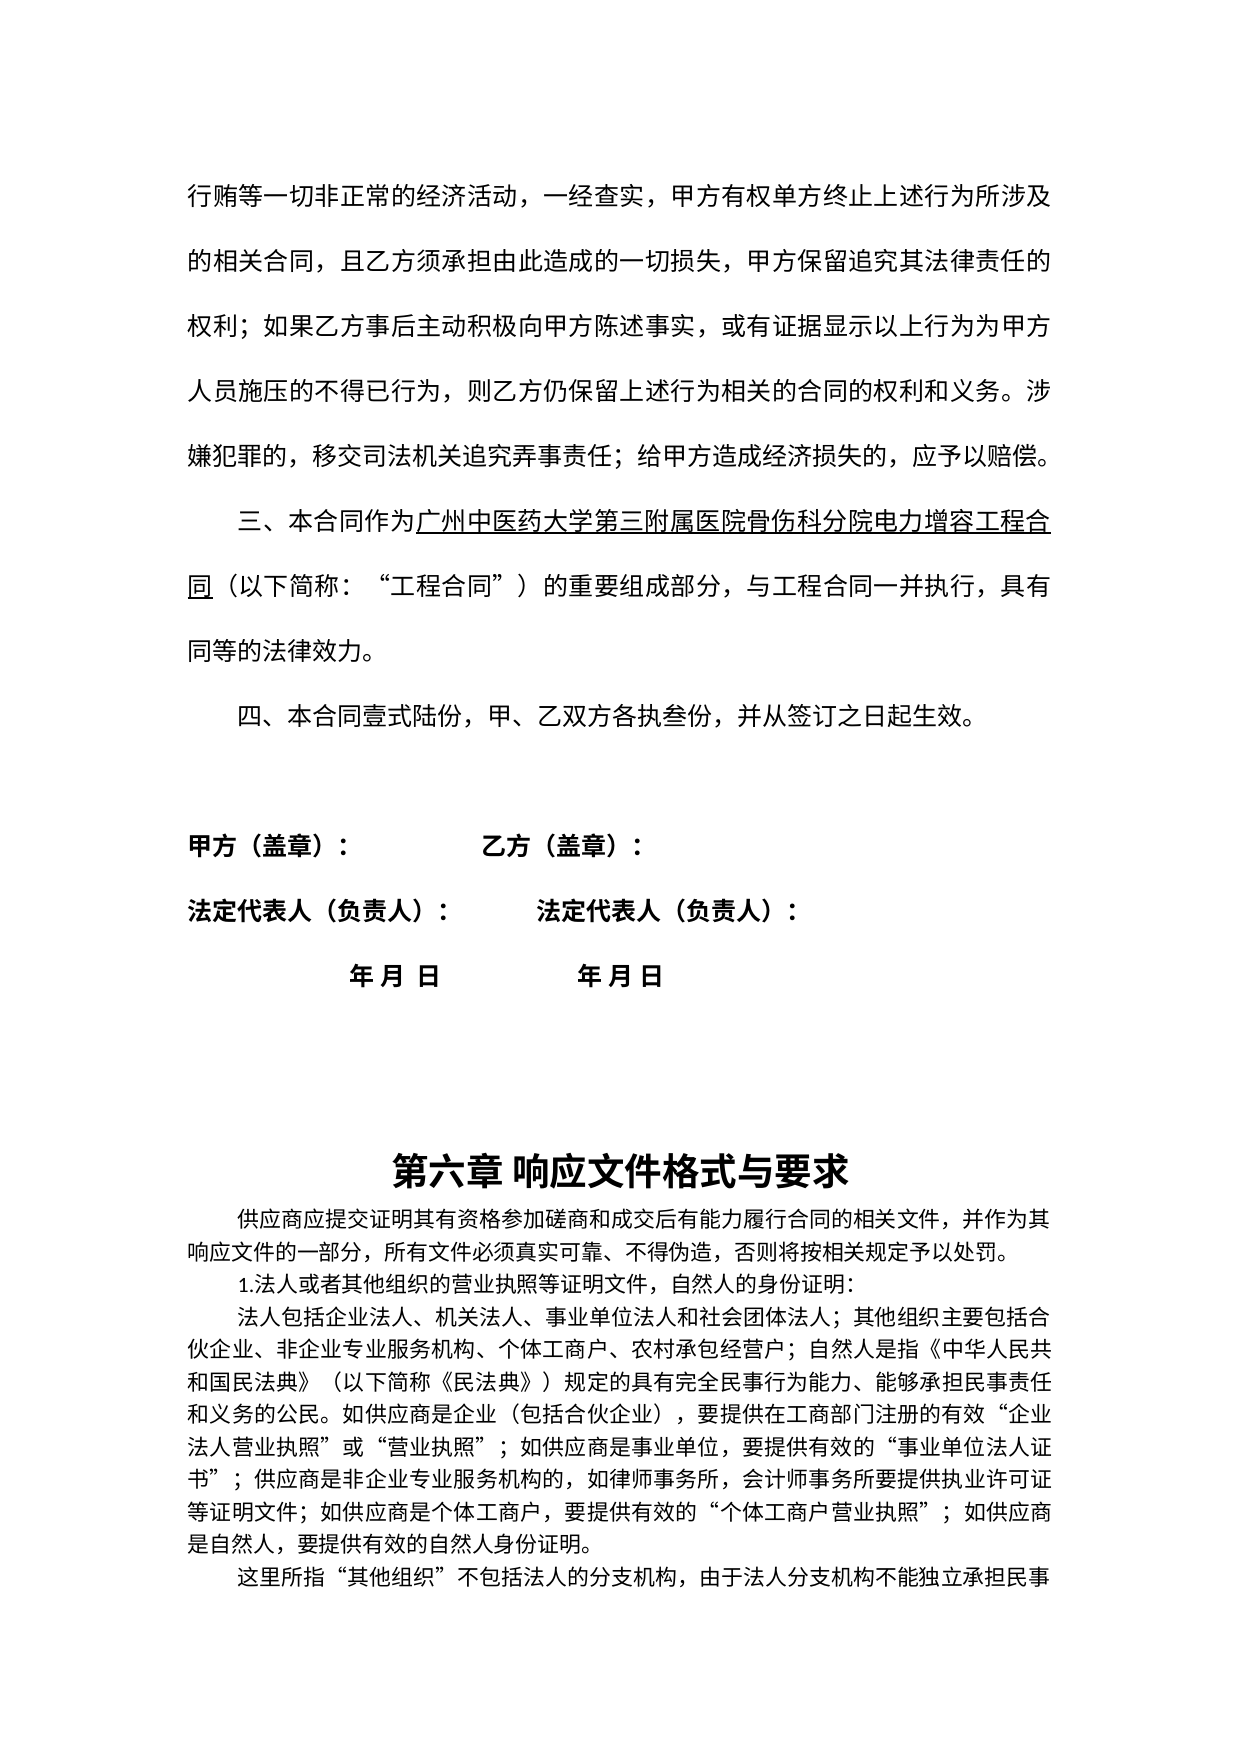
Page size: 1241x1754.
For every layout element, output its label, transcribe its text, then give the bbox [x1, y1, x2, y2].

text 三、本合同作为广州中医药大学第三附属医院骨伤科分院电力增容工程合同（以下简称：“工程合同”）的重要组成部分，与工程合同一并执行，具有同等的法律效力。 [187, 487, 1053, 682]
text 甲方（盖章）： 乙方（盖章）： [187, 812, 1053, 877]
text 法人包括企业法人、机关法人、事业单位法人和社会团体法人；其他组织主要包括合伙企业、非企业专业服务机构、个体工商户、农村承包经营户；自然人是指《中华人民共和国民法典》（以下简称《民法典》）规定的具有完全民事行为能力、能够承担民事责任和义务的公民。如供应商是企业（包括合伙企业），要提供在工商部门注册的有效“企业法人营业执照”或“营业执照”；如供应商是事业单位，要提供有效的“事业单位法人证书”；供应商是非企业专业服务机构的，如律师事务所，会计师事务所要提供执业许可证等证明文件；如供应商是个体工商户，要提供有效的“个体工商户营业执照”；如供应商是自然人，要提供有效的自然人身份证明。 [187, 1299, 1053, 1559]
text 法定代表人（负责人）： 法定代表人（负责人）： [187, 877, 1053, 942]
text 年 月 日 年 月 日 [187, 942, 1053, 1007]
text 四、本合同壹式陆份，甲、乙双方各执叁份，并从签订之日起生效。 [187, 682, 1053, 747]
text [187, 1559, 1053, 1592]
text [187, 162, 1053, 487]
text 1.法人或者其他组织的营业执照等证明文件，自然人的身份证明： [187, 1267, 1053, 1299]
text 第六章 响应文件格式与要求 [187, 1137, 1053, 1202]
text 供应商应提交证明其有资格参加磋商和成交后有能力履行合同的相关文件，并作为其响应文件的一部分，所有文件必须真实可靠、不得伪造，否则将按相关规定予以处罚。 [187, 1202, 1053, 1267]
